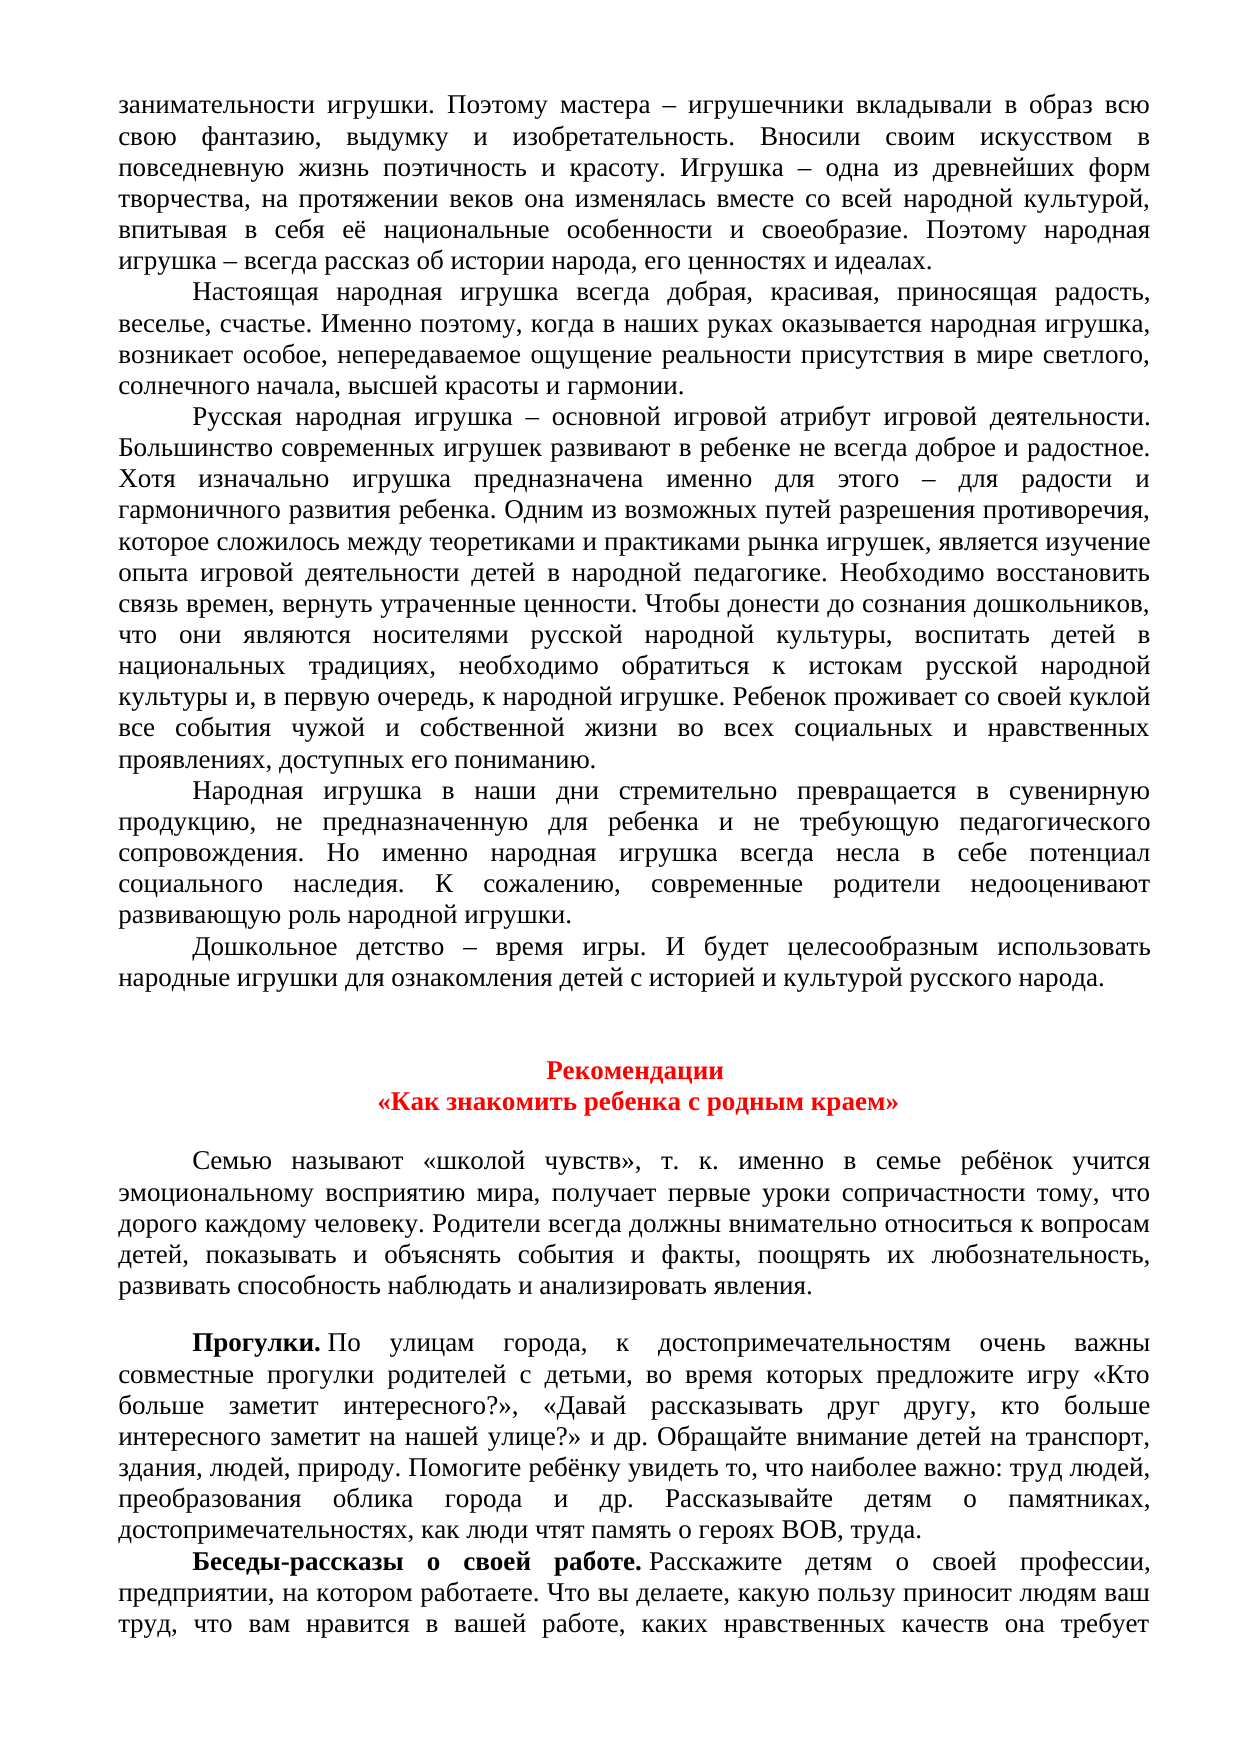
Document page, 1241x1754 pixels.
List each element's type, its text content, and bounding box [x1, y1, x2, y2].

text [118, 1544, 1152, 1638]
text Русская народная игрушка – основной игровой атрибут игровой деятельности. Большинство современных игрушек развивают в ребенке не всегда доброе и радостное. Хотя изначально игрушка предназначена именно для этого – для радости и гармоничного развития ребенка. Одним из возможных путей разрешения противоречия, которое сложилось между теоретиками и практиками рынка игрушек, является изучение опыта игровой деятельности детей в народной педагогике. Необходимо восстановить связь времен, вернуть утраченные ценности. Чтобы донести до сознания дошкольников, что они являются носителями русской народной культуры, воспитать детей в национальных традициях, необходимо обратиться к истокам русской народной культуры и, в первую очередь, к народной игрушке. Ребенок проживает со своей куклой все события чужой и собственной жизни во всех социальных и нравственных проявлениях, доступных его пониманию. [118, 400, 1152, 774]
text Настоящая народная игрушка всегда добрая, красивая, приносящая радость, веселье, счастье. Именно поэтому, когда в наших руках оказывается народная игрушка, возникает особое, непередаваемое ощущение реальности присутствия в мире светлого, солнечного начала, высшей красоты и гармонии. [118, 276, 1152, 400]
text Рекомендации [118, 1054, 1152, 1085]
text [118, 89, 1152, 276]
text Народная игрушка в наши дни стремительно превращается в сувенирную продукцию, не предназначенную для ребенка и не требующую педагогического сопровождения. Но именно народная игрушка всегда несла в себе потенциал социального наследия. К сожалению, современные родители недооценивают развивающую роль народной игрушки. [118, 774, 1152, 929]
text Дошкольное детство – время игры. И будет целесообразным использовать народные игрушки для ознакомления детей с историей и культурой русского народа. [118, 929, 1152, 992]
text «Как знакомить ребенка с родным краем» [118, 1085, 1152, 1116]
text Семью называют «школой чувств», т. к. именно в семье ребёнок учится эмоциональному восприятию мира, получает первые уроки сопричастности тому, что дорого каждому человеку. Родители всегда должны внимательно относиться к вопросам детей, показывать и объяснять события и факты, поощрять их любознательность, развивать способность наблюдать и анализировать явления. [118, 1144, 1152, 1300]
text Прогулки. По улицам города, к достопримечательностям очень важны совместные прогулки родителей с детьми, во время которых предложите игру «Кто больше заметит интересного?», «Давай рассказывать друг другу, кто больше интересного заметит на нашей улице?» и др. Обращайте внимание детей на транспорт, здания, людей, природу. Помогите ребёнку увидеть то, что наиболее важно: труд людей, преобразования облика города и др. Рассказывайте детям о памятниках, достопримечательностях, как люди чтят память о героях ВОВ, труда. [118, 1327, 1152, 1544]
